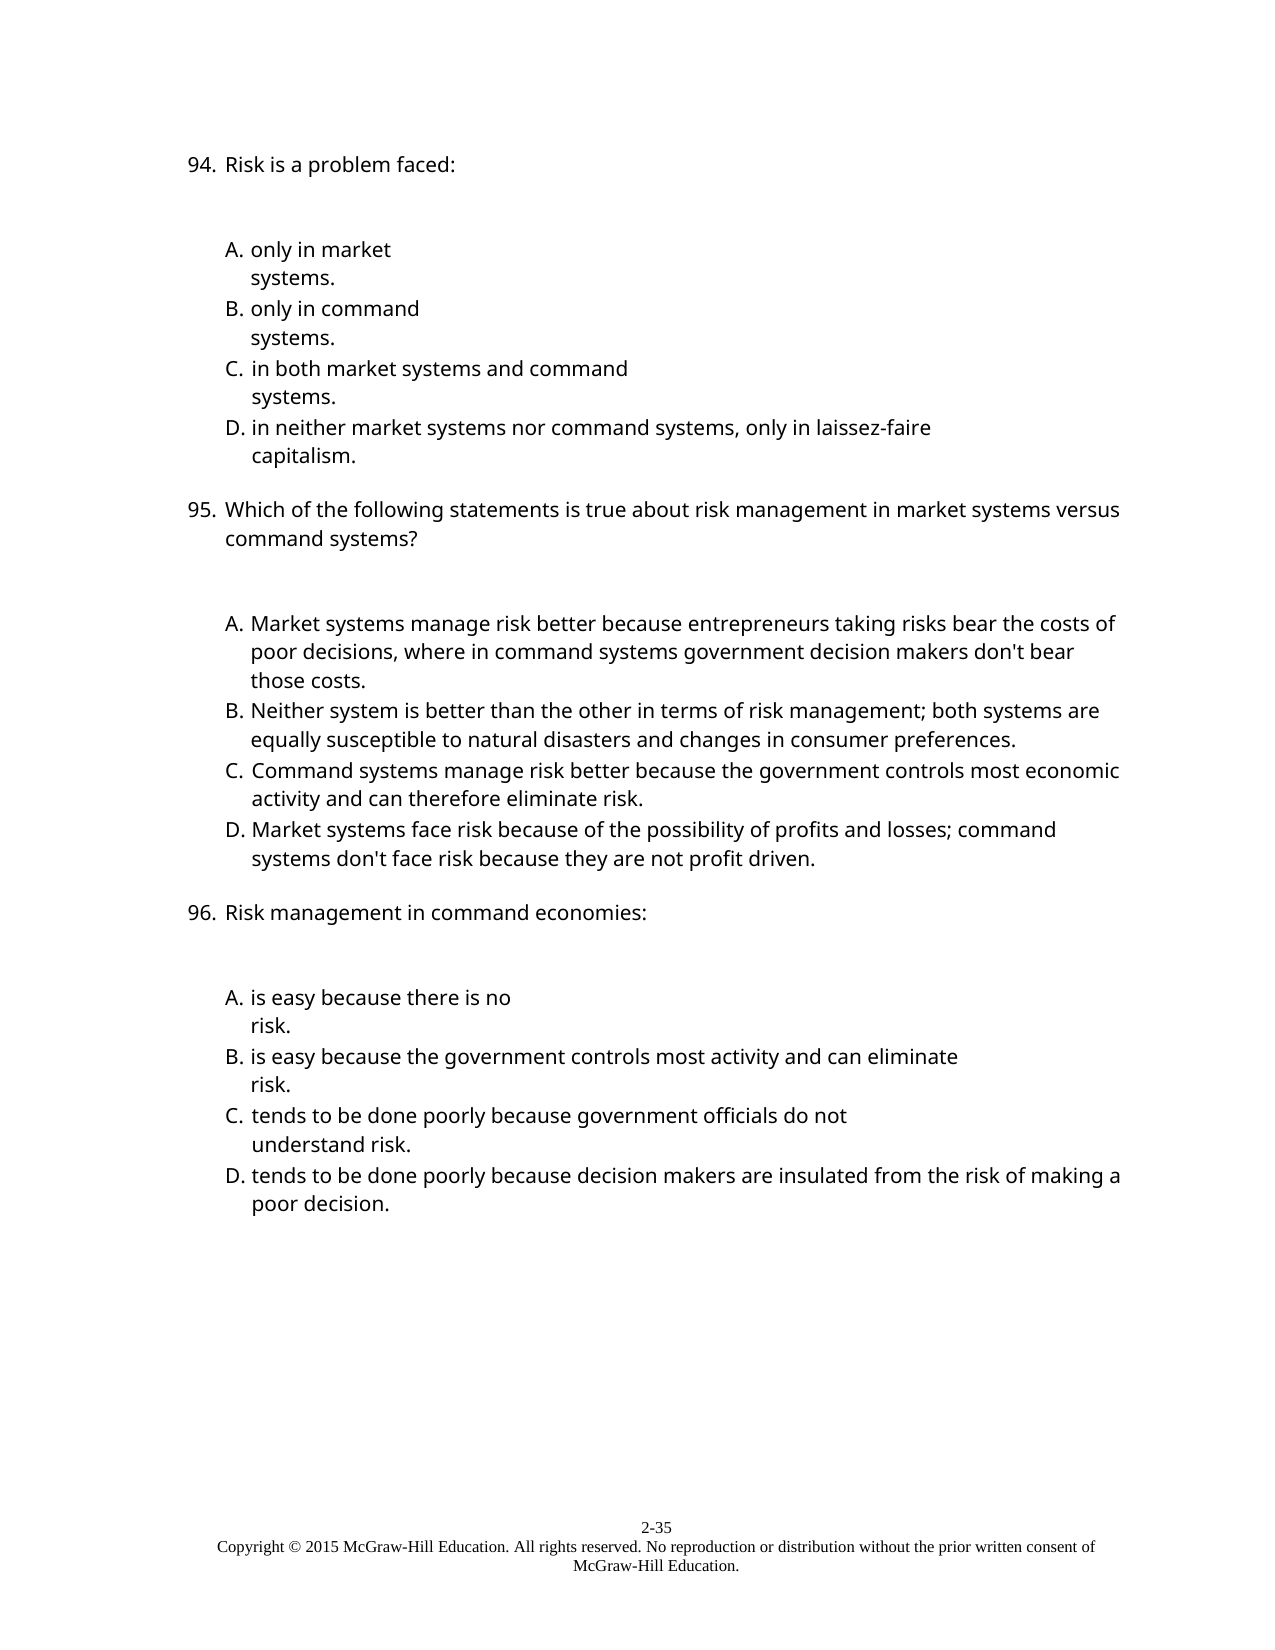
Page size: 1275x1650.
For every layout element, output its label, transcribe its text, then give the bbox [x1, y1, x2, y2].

table_header 94. [188, 150, 225, 470]
table_header Risk is a problem faced: [225, 150, 1125, 470]
table_header Which of the following statements is true about risk management in market systems versus command systems? [225, 496, 1125, 872]
table_header 95. [188, 496, 225, 872]
table_header Risk management in command economies: [225, 898, 1125, 1218]
table_header 96. [188, 898, 225, 1218]
